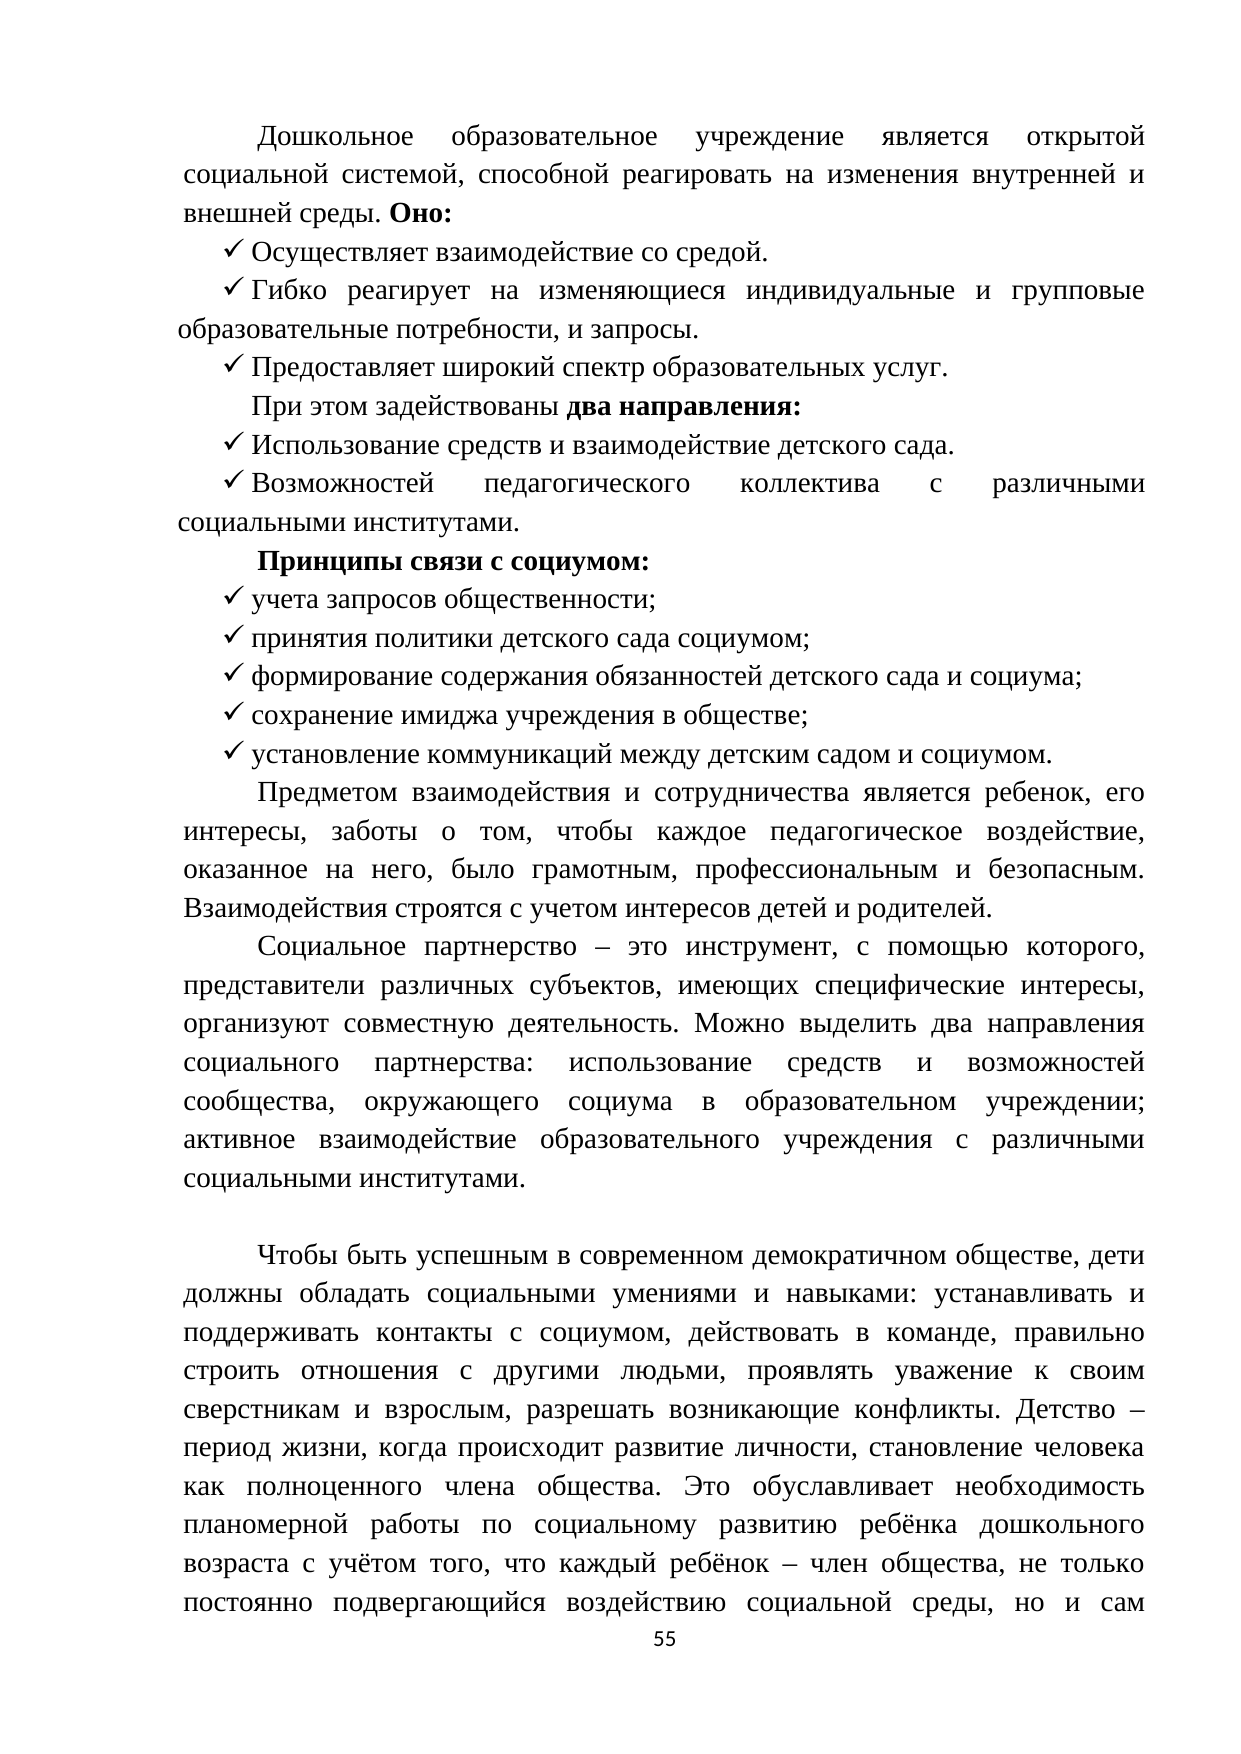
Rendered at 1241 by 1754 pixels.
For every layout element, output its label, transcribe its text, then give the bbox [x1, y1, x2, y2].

list Использование средств и взаимодействие детского сада. [177, 427, 1146, 460]
list формирование содержания обязанностей детского сада и социума; [177, 658, 1146, 692]
list сохранение имиджа учреждения в обществе; [177, 697, 1146, 731]
list Осуществляет взаимодействие со средой. [177, 234, 1146, 267]
list Предоставляет широкий спектр образовательных услуг. [177, 349, 1146, 383]
list Возможностей педагогического коллектива с различными социальными институтами. [177, 465, 1146, 538]
text Социальное партнерство – это инструмент, с помощью которого, представители различных субъектов, имеющих специфические интересы, организуют совместную деятельность. Можно выделить два направления социального партнерства: использование средств и возможностей сообщества, окружающего социума в образовательном учреждении; активное взаимодействие образовательного учреждения с различными социальными институтами. [183, 928, 1146, 1193]
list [183, 1237, 1146, 1617]
list Гибко реагирует на изменяющиеся индивидуальные и групповые образовательные потребности, и запросы. [177, 272, 1146, 344]
list принятия политики детского сада социумом; [177, 620, 1146, 653]
text Дошкольное образовательное учреждение является открытой социальной системой, способной реагировать на изменения внутренней и внешней среды. Оно: [183, 118, 1146, 229]
list При этом задействованы два направления: [177, 388, 1146, 422]
list установление коммуникаций между детским садом и социумом. [177, 736, 1146, 769]
text Принципы связи с социумом: [183, 543, 1146, 576]
text Предметом взаимодействия и сотрудничества является ребенок, его интересы, заботы о том, чтобы каждое педагогическое воздействие, оказанное на него, было грамотным, профессиональным и безопасным. Взаимодействия строятся с учетом интересов детей и родителей. [183, 774, 1146, 923]
list учета запросов общественности; [177, 581, 1146, 615]
